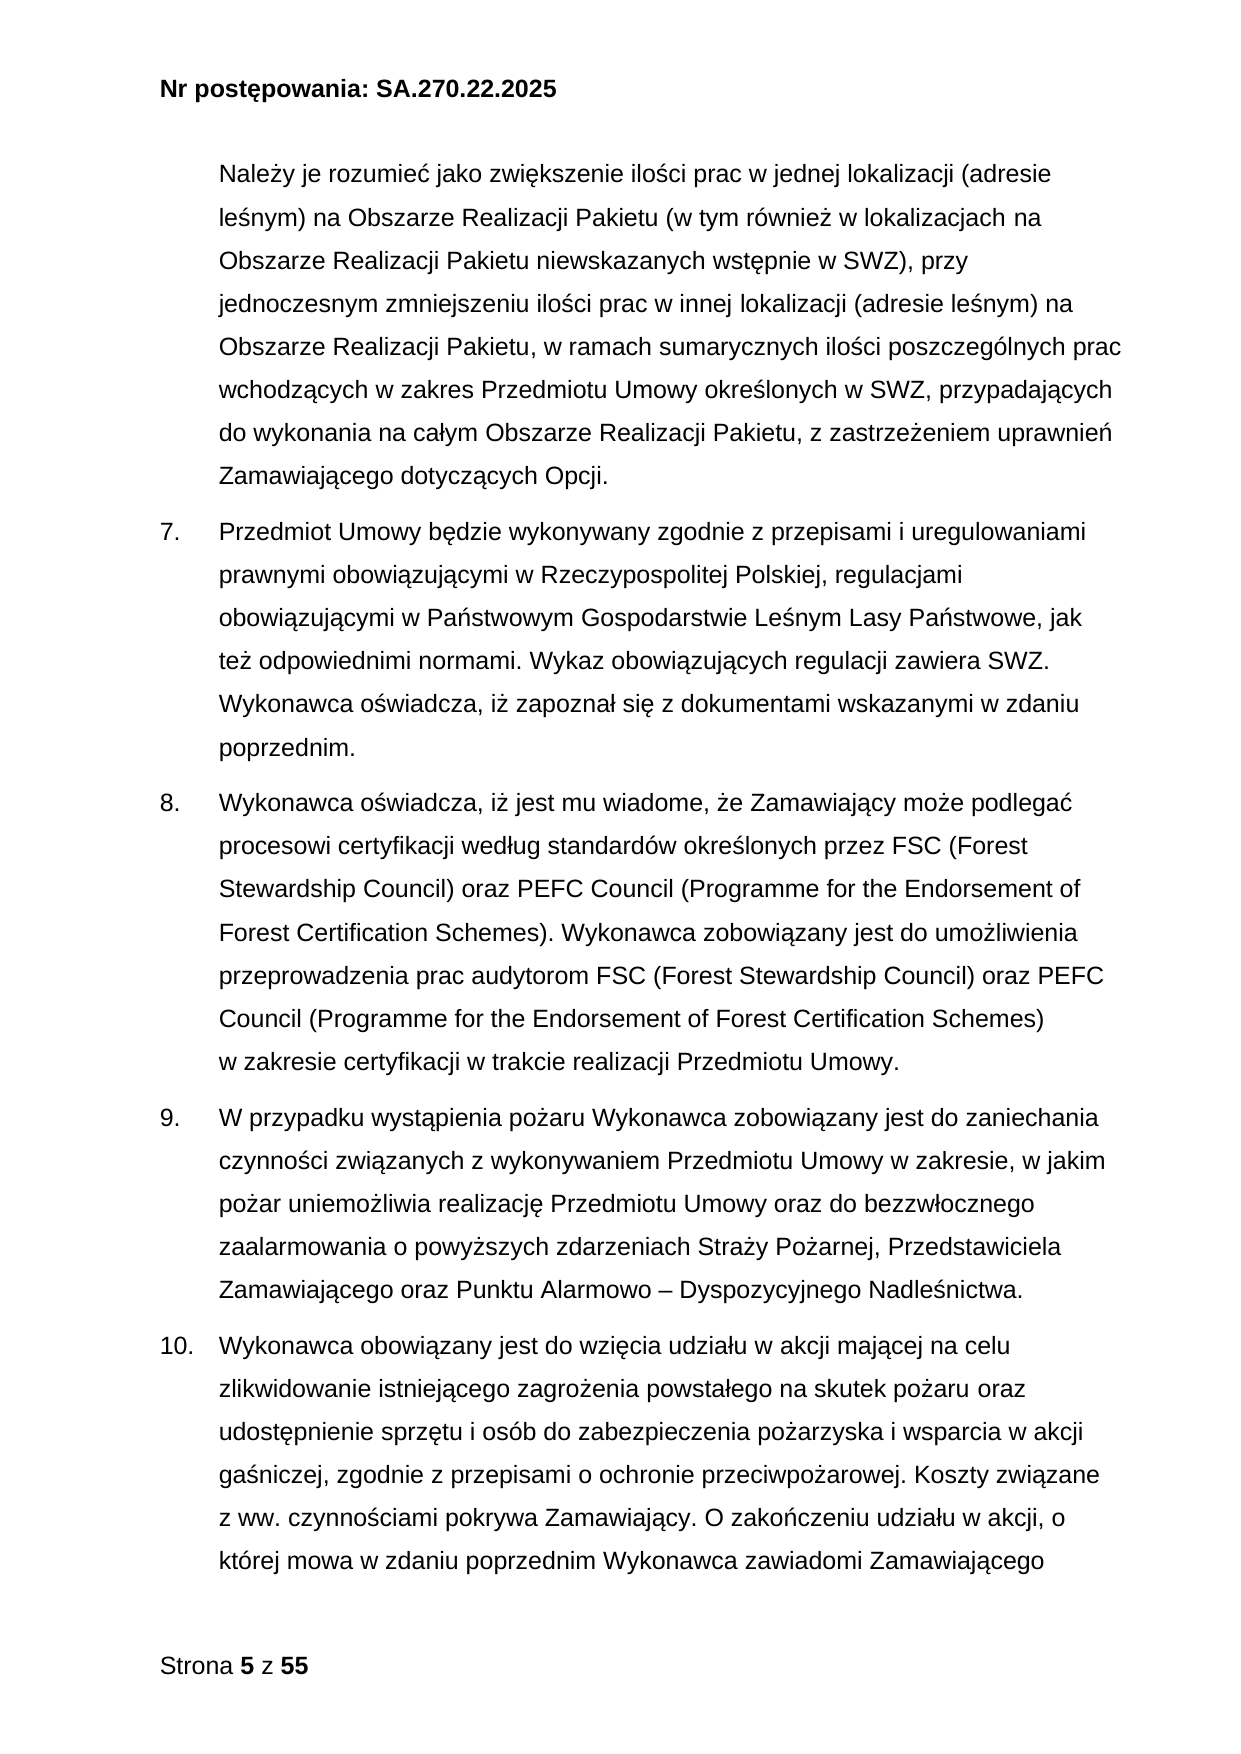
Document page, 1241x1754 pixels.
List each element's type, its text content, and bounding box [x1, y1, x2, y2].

list Wykonawca oświadcza, iż jest mu wiadome, że Zamawiający może podlegać procesowi certyfikacji według standardów określonych przez FSC (Forest Stewardship Council) oraz PEFC Council (Programme for the Endorsement of Forest Certification Schemes). Wykonawca zobowiązany jest do umożliwienia przeprowadzenia prac audytorom FSC (Forest Stewardship Council) oraz PEFC Council (Programme for the Endorsement of Forest Certification Schemes) w zakresie certyfikacji w trakcie realizacji Przedmiotu Umowy. [159, 788, 1122, 1076]
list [159, 159, 1122, 490]
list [159, 1331, 1122, 1575]
list Przedmiot Umowy będzie wykonywany zgodnie z przepisami i uregulowaniami prawnymi obowiązującymi w Rzeczypospolitej Polskiej, regulacjami obowiązującymi w Państwowym Gospodarstwie Leśnym Lasy Państwowe, jak też odpowiednimi normami. Wykaz obowiązujących regulacji zawiera SWZ. Wykonawca oświadcza, iż zapoznał się z dokumentami wskazanymi w zdaniu poprzednim. [159, 517, 1122, 761]
list W przypadku wystąpienia pożaru Wykonawca zobowiązany jest do zaniechania czynności związanych z wykonywaniem Przedmiotu Umowy w zakresie, w jakim pożar uniemożliwia realizację Przedmiotu Umowy oraz do bezzwłocznego zaalarmowania o powyższych zdarzeniach Straży Pożarnej, Przedstawiciela Zamawiającego oraz Punktu Alarmowo – Dyspozycyjnego Nadleśnictwa. [159, 1103, 1122, 1304]
